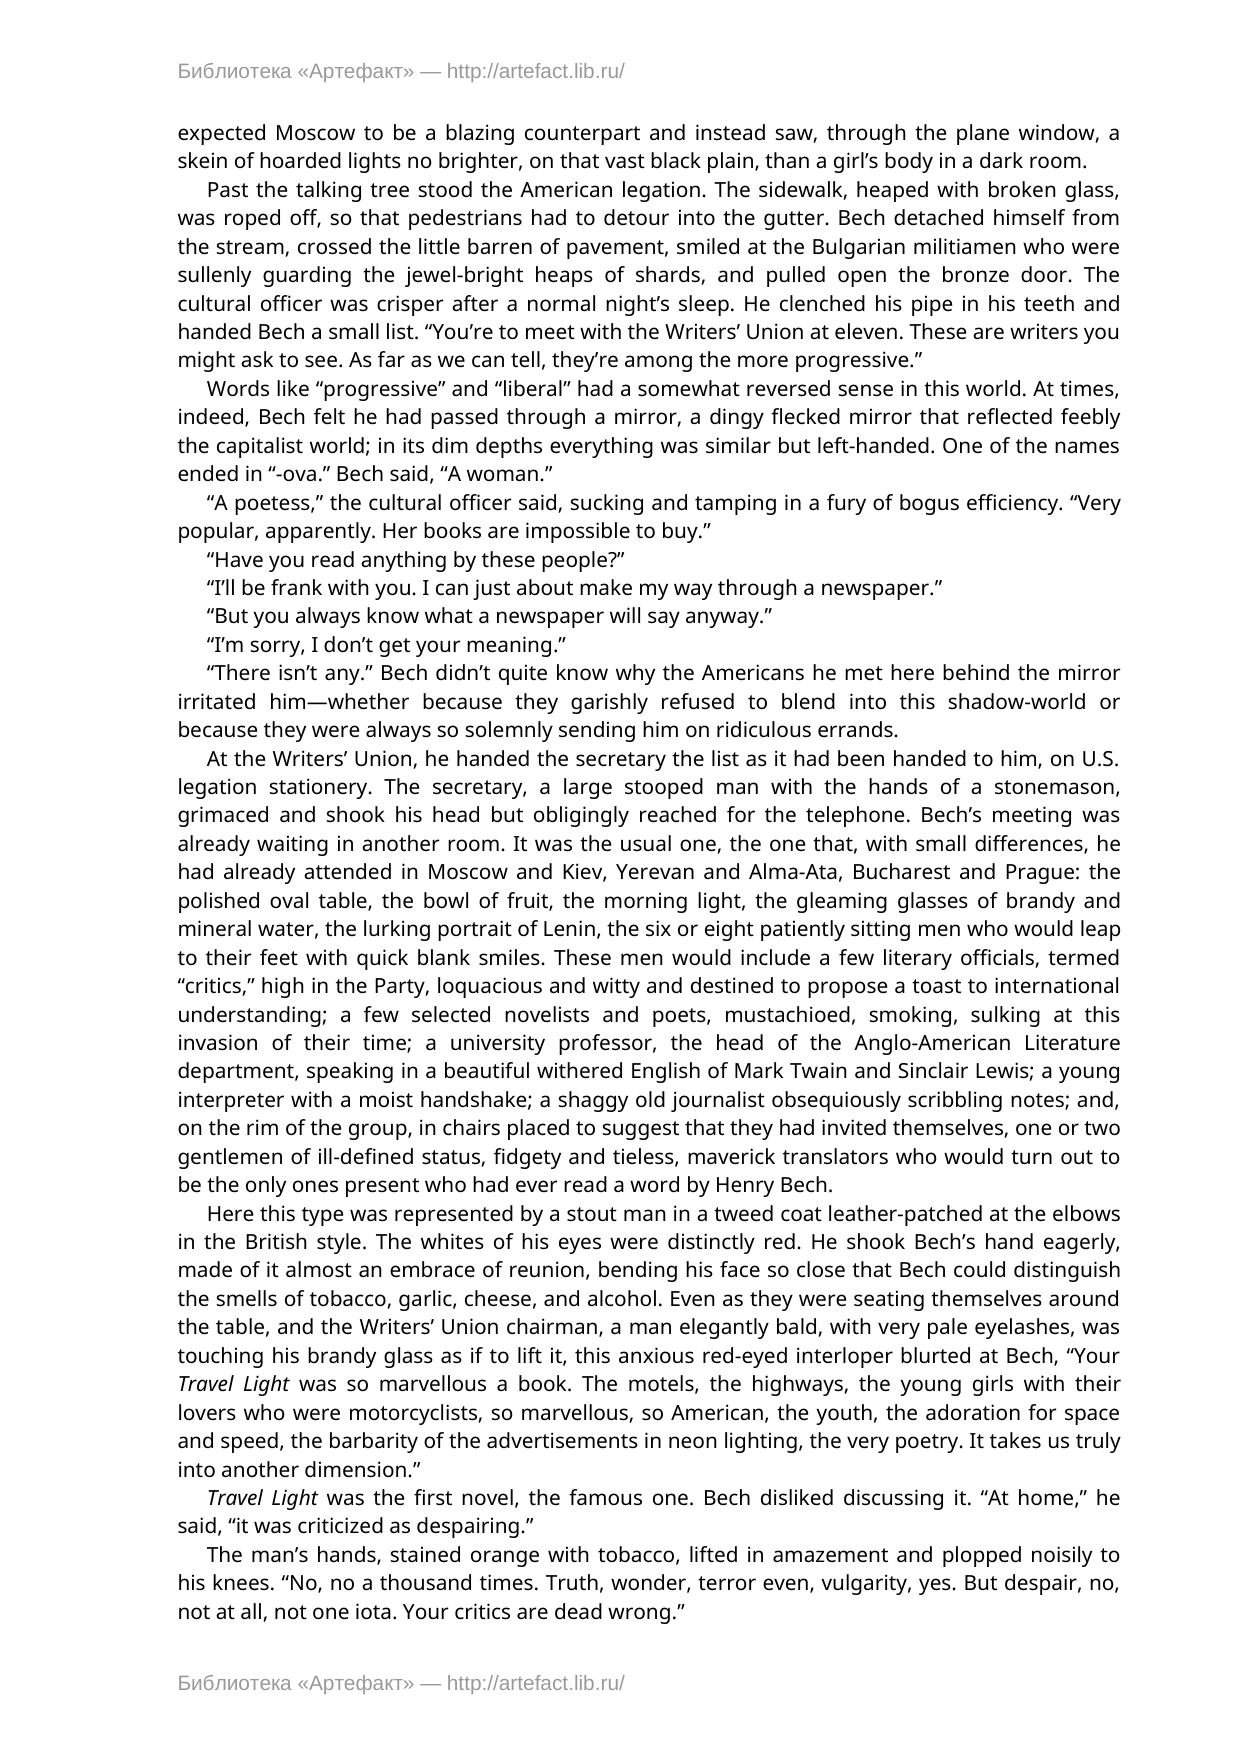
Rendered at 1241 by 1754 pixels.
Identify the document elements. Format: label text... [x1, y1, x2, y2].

text “A poetess,” the cultural officer said, sucking and tamping in a fury of bogus efficiency. “Very popular, apparently. Her books are impossible to buy.” [177, 488, 1122, 545]
text “I’ll be frank with you. I can just about make my way through a newspaper.” [177, 573, 1122, 602]
text Words like “progressive” and “liberal” had a somewhat reversed sense in this world. At times, indeed, Bech felt he had passed through a mirror, a dingy flecked mirror that reflected feebly the capitalist world; in its dim depths everything was similar but left-handed. One of the names ended in “-ova.” Bech said, “A woman.” [177, 374, 1122, 488]
text Past the talking tree stood the American legation. The sidewalk, heaped with broken glass, was roped off, so that pedestrians had to detour into the gutter. Bech detached himself from the stream, crossed the little barren of pavement, smiled at the Bulgarian militiamen who were sullenly guarding the jewel-bright heaps of shards, and pulled open the bronze door. The cultural officer was crisper after a normal night’s sleep. He clenched his pipe in his teeth and handed Bech a small list. “You’re to meet with the Writers’ Union at eleven. These are writers you might ask to see. As far as we can tell, they’re among the more progressive.” [177, 175, 1122, 374]
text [177, 118, 1122, 175]
text Travel Light was the first novel, the famous one. Bech disliked discussing it. “At home,” he said, “it was criticized as despairing.” [177, 1483, 1122, 1540]
text Here this type was represented by a stout man in a tweed coat leather-patched at the elbows in the British style. The whites of his eyes were distinctly red. He shook Bech’s hand eagerly, made of it almost an embrace of reunion, bending his face so close that Bech could distinguish the smells of tobacco, garlic, cheese, and alcohol. Even as they were seating themselves around the table, and the Writers’ Union chairman, a man elegantly bald, with very pale eyelashes, was touching his brandy glass as if to lift it, this anxious red-eyed interloper blurted at Bech, “Your Travel Light was so marvellous a book. The motels, the highways, the young girls with their lovers who were motorcyclists, so marvellous, so American, the youth, the adoration for space and speed, the barbarity of the advertisements in neon lighting, the very poetry. It takes us truly into another dimension.” [177, 1199, 1122, 1483]
text The man’s hands, stained orange with tobacco, lifted in amazement and plopped noisily to his knees. “No, no a thousand times. Truth, wonder, terror even, vulgarity, yes. But despair, no, not at all, not one iota. Your critics are dead wrong.” [177, 1540, 1122, 1625]
text At the Writers’ Union, he handed the secretary the list as it had been handed to him, on U.S. legation stationery. The secretary, a large stooped man with the hands of a stonemason, grimaced and shook his head but obligingly reached for the telephone. Bech’s meeting was already waiting in another room. It was the usual one, the one that, with small differences, he had already attended in Moscow and Kiev, Yerevan and Alma-Ata, Bucharest and Prague: the polished oval table, the bowl of fruit, the morning light, the gleaming glasses of brandy and mineral water, the lurking portrait of Lenin, the six or eight patiently sitting men who would leap to their feet with quick blank smiles. These men would include a few literary officials, termed “critics,” high in the Party, loquacious and witty and destined to propose a toast to international understanding; a few selected novelists and poets, mustachioed, smoking, sulking at this invasion of their time; a university professor, the head of the Anglo-American Literature department, speaking in a beautiful withered English of Mark Twain and Sinclair Lewis; a young interpreter with a moist handshake; a shaggy old journalist obsequiously scribbling notes; and, on the rim of the group, in chairs placed to suggest that they had invited themselves, one or two gentlemen of ill-defined status, fidgety and tieless, maverick translators who would turn out to be the only ones present who had ever read a word by Henry Bech. [177, 744, 1122, 1199]
text “But you always know what a newspaper will say anyway.” [177, 602, 1122, 630]
text “Have you read anything by these people?” [177, 545, 1122, 573]
text “There isn’t any.” Bech didn’t quite know why the Americans he met here behind the mirror irritated him—whether because they garishly refused to blend into this shadow-world or because they were always so solemnly sending him on ridiculous errands. [177, 658, 1122, 744]
text “I’m sorry, I don’t get your meaning.” [177, 630, 1122, 658]
